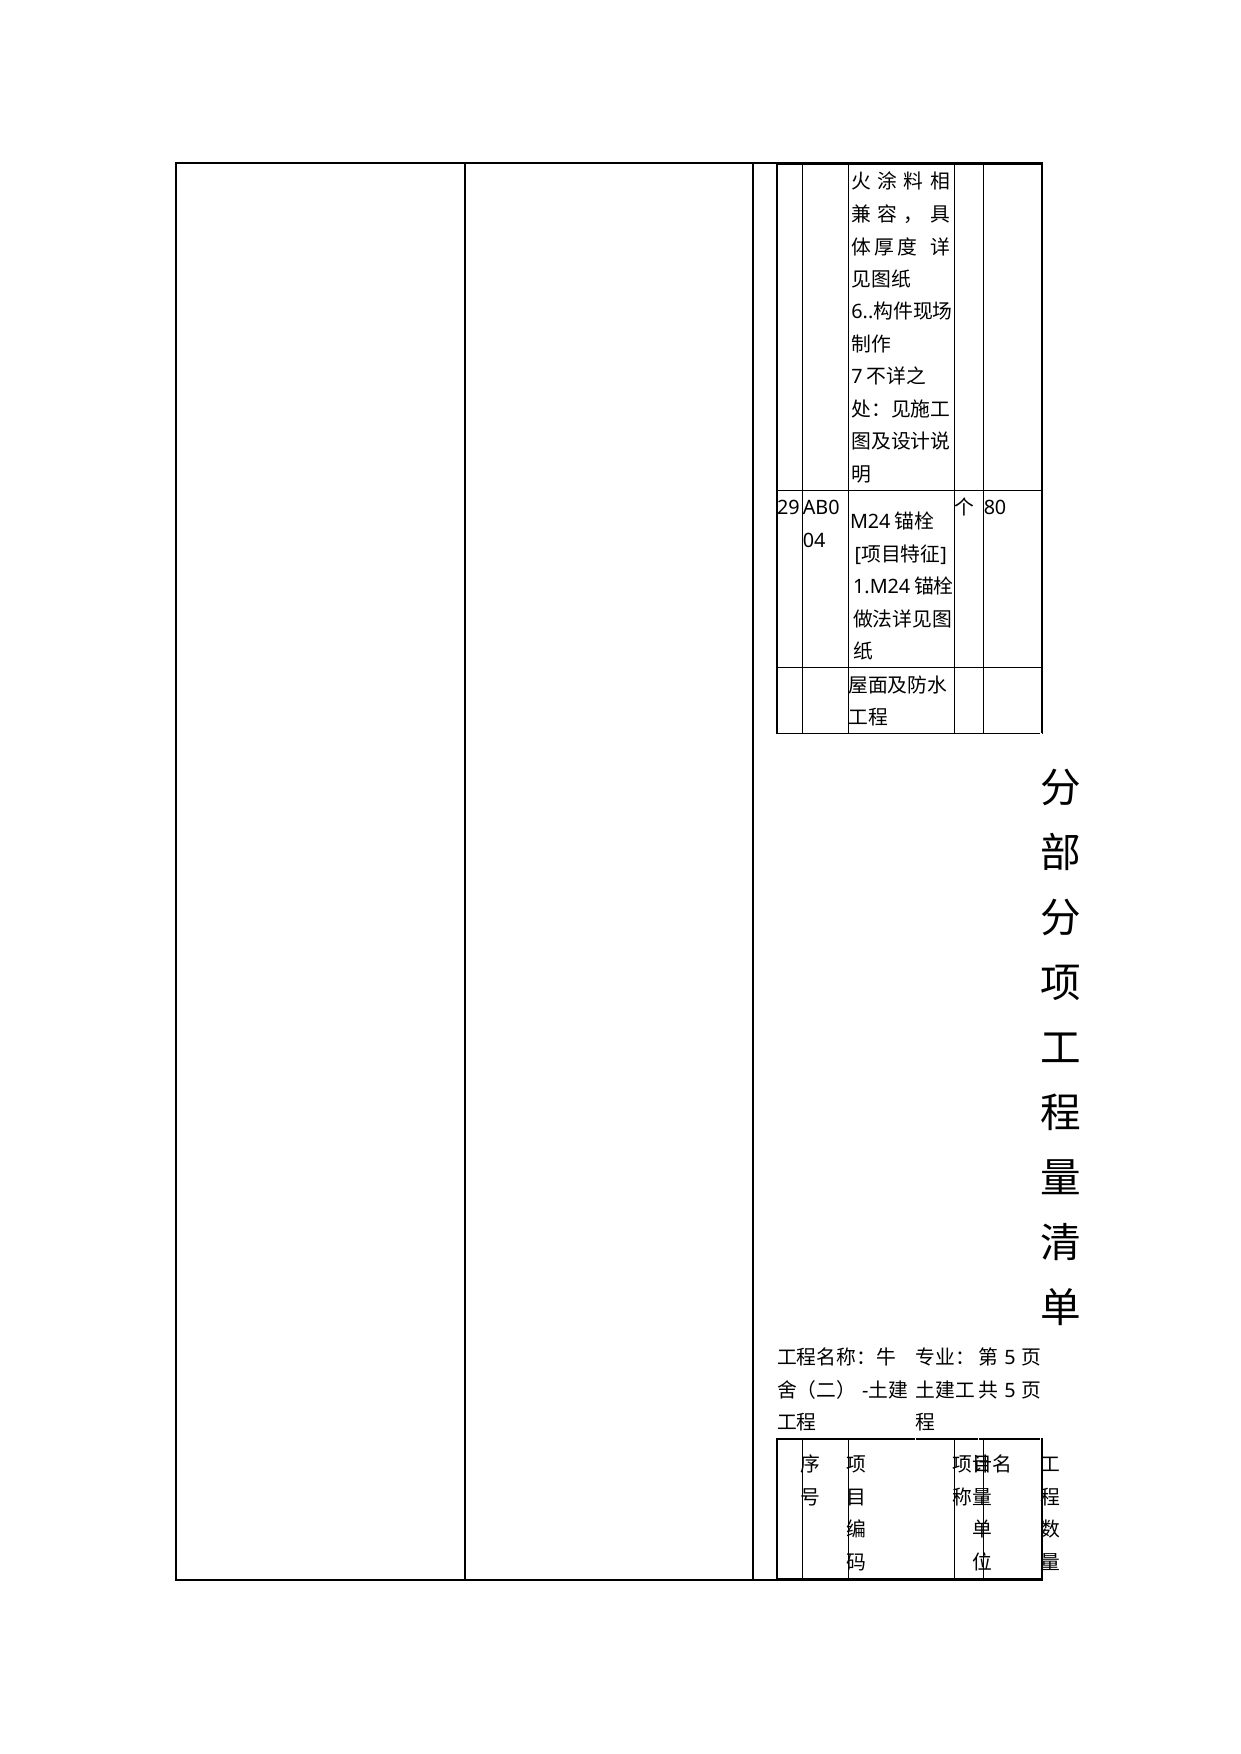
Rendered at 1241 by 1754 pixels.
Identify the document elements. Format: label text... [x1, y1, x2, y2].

table_cell [466, 164, 752, 1579]
table_cell 1 [177, 164, 464, 1579]
